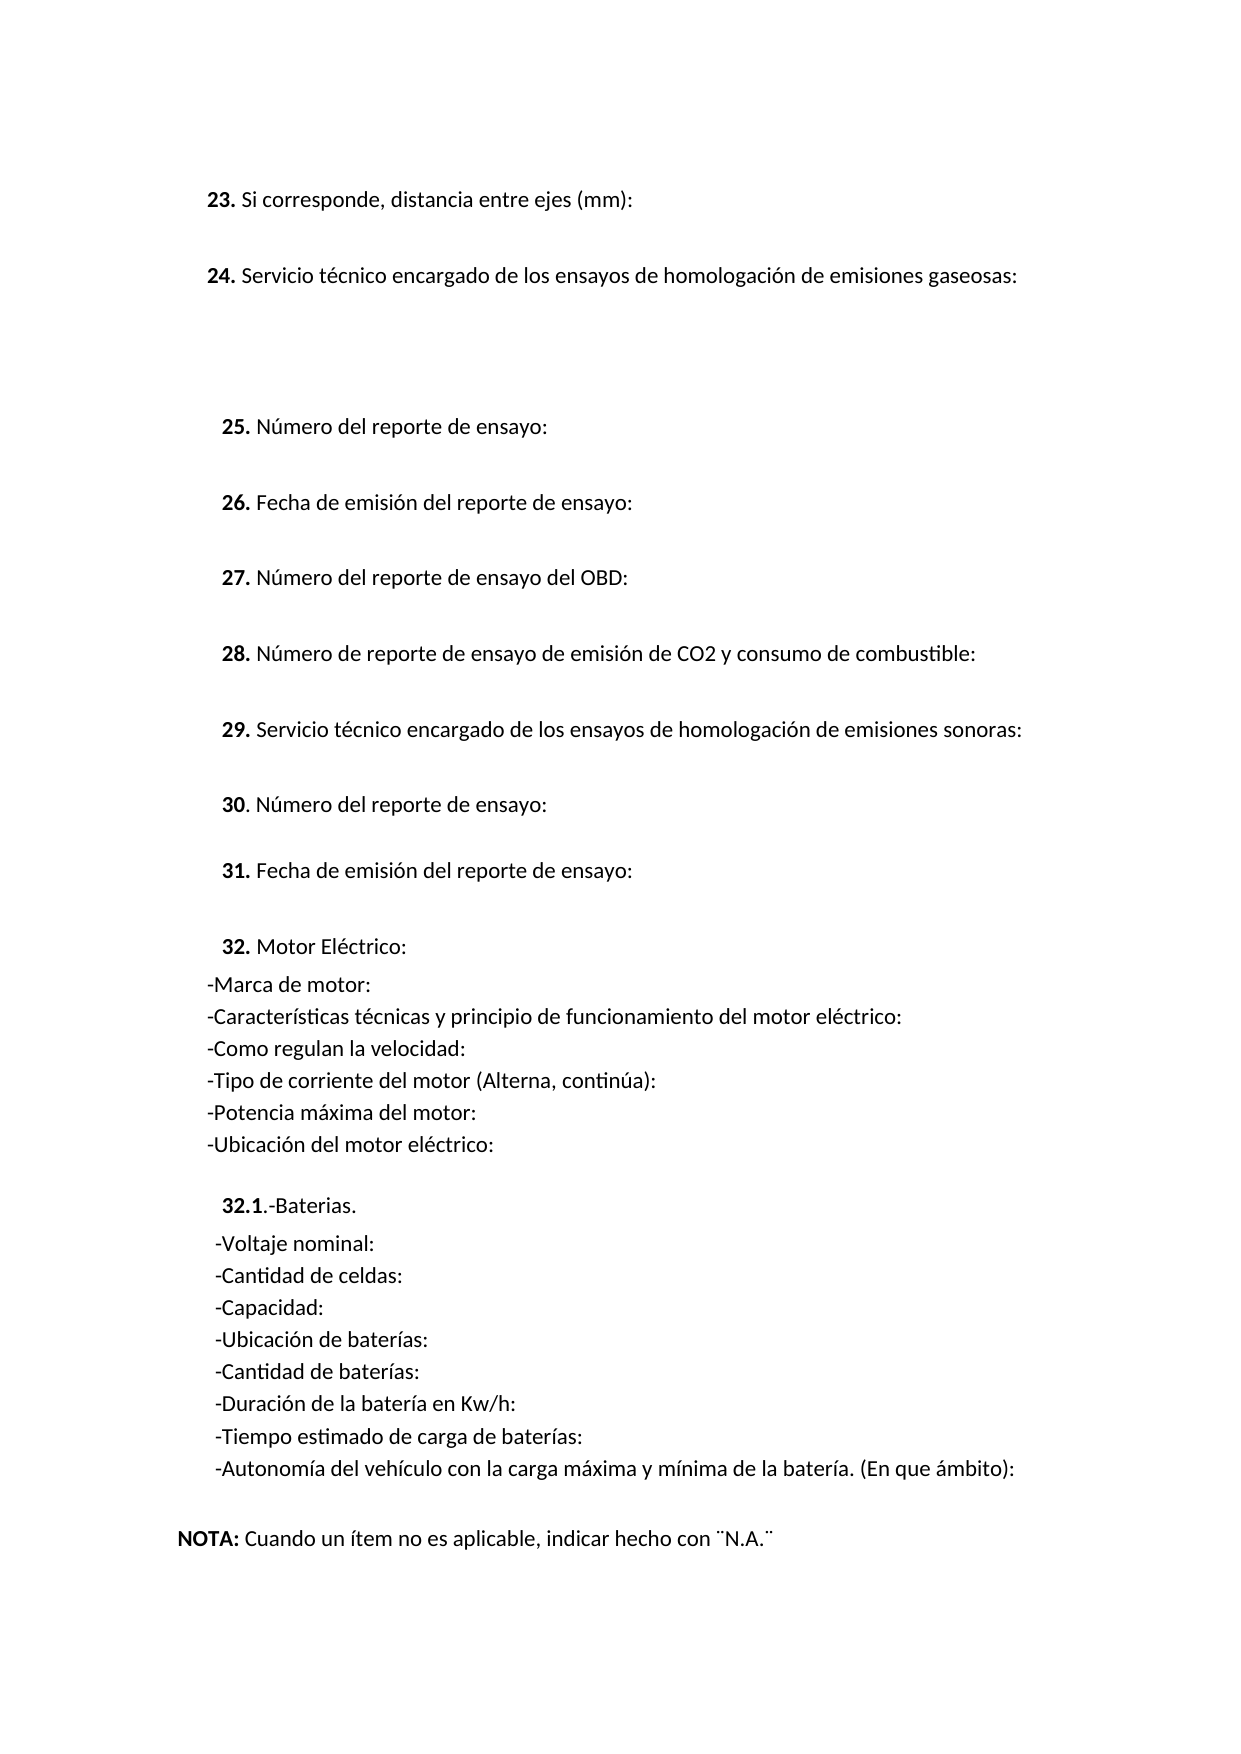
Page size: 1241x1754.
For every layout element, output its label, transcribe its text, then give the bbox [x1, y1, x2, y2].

text 31. Fecha de emisión del reporte de ensayo: [222, 856, 1093, 884]
text -Marca de motor: [207, 970, 1093, 998]
text 28. Número de reporte de ensayo de emisión de CO2 y consumo de combustible: [222, 639, 1093, 667]
text -Ubicación de baterías: [215, 1325, 1093, 1353]
text -Autonomía del vehículo con la carga máxima y mínima de la batería. (En que ámbito): [177, 1454, 1093, 1482]
text -Como regulan la velocidad: [177, 1034, 1093, 1062]
text -Duración de la batería en Kw/h: [215, 1389, 1093, 1418]
text 30. Número del reporte de ensayo: [222, 790, 1093, 818]
text 23. Si corresponde, distancia entre ejes (mm): [207, 185, 1093, 213]
text -Tipo de corriente del motor (Alterna, continúa): [177, 1066, 1093, 1094]
text -Potencia máxima del motor: [177, 1098, 1093, 1126]
text 24. Servicio técnico encargado de los ensayos de homologación de emisiones gaseosas: [207, 261, 1093, 289]
text -Ubicación del motor eléctrico: [177, 1131, 1093, 1159]
text 32.1.-Baterias. [222, 1191, 1093, 1219]
text -Cantidad de celdas: [215, 1261, 1093, 1289]
text 27. Número del reporte de ensayo del OBD: [222, 563, 1093, 592]
text 25. Número del reporte de ensayo: [222, 412, 1093, 440]
text -Voltaje nominal: [215, 1229, 1093, 1257]
text -Cantidad de baterías: [215, 1357, 1093, 1385]
text 32. Motor Eléctrico: [222, 932, 1093, 960]
text -Tiempo estimado de carga de baterías: [215, 1422, 1093, 1450]
text -Capacidad: [215, 1293, 1093, 1321]
text 29. Servicio técnico encargado de los ensayos de homologación de emisiones sonoras: [222, 715, 1093, 743]
text 26. Fecha de emisión del reporte de ensayo: [222, 488, 1093, 516]
text NOTA: Cuando un ítem no es aplicable, indicar hecho con ¨N.A.¨ [177, 1524, 1030, 1552]
text -Características técnicas y principio de funcionamiento del motor eléctrico: [177, 1002, 1093, 1030]
